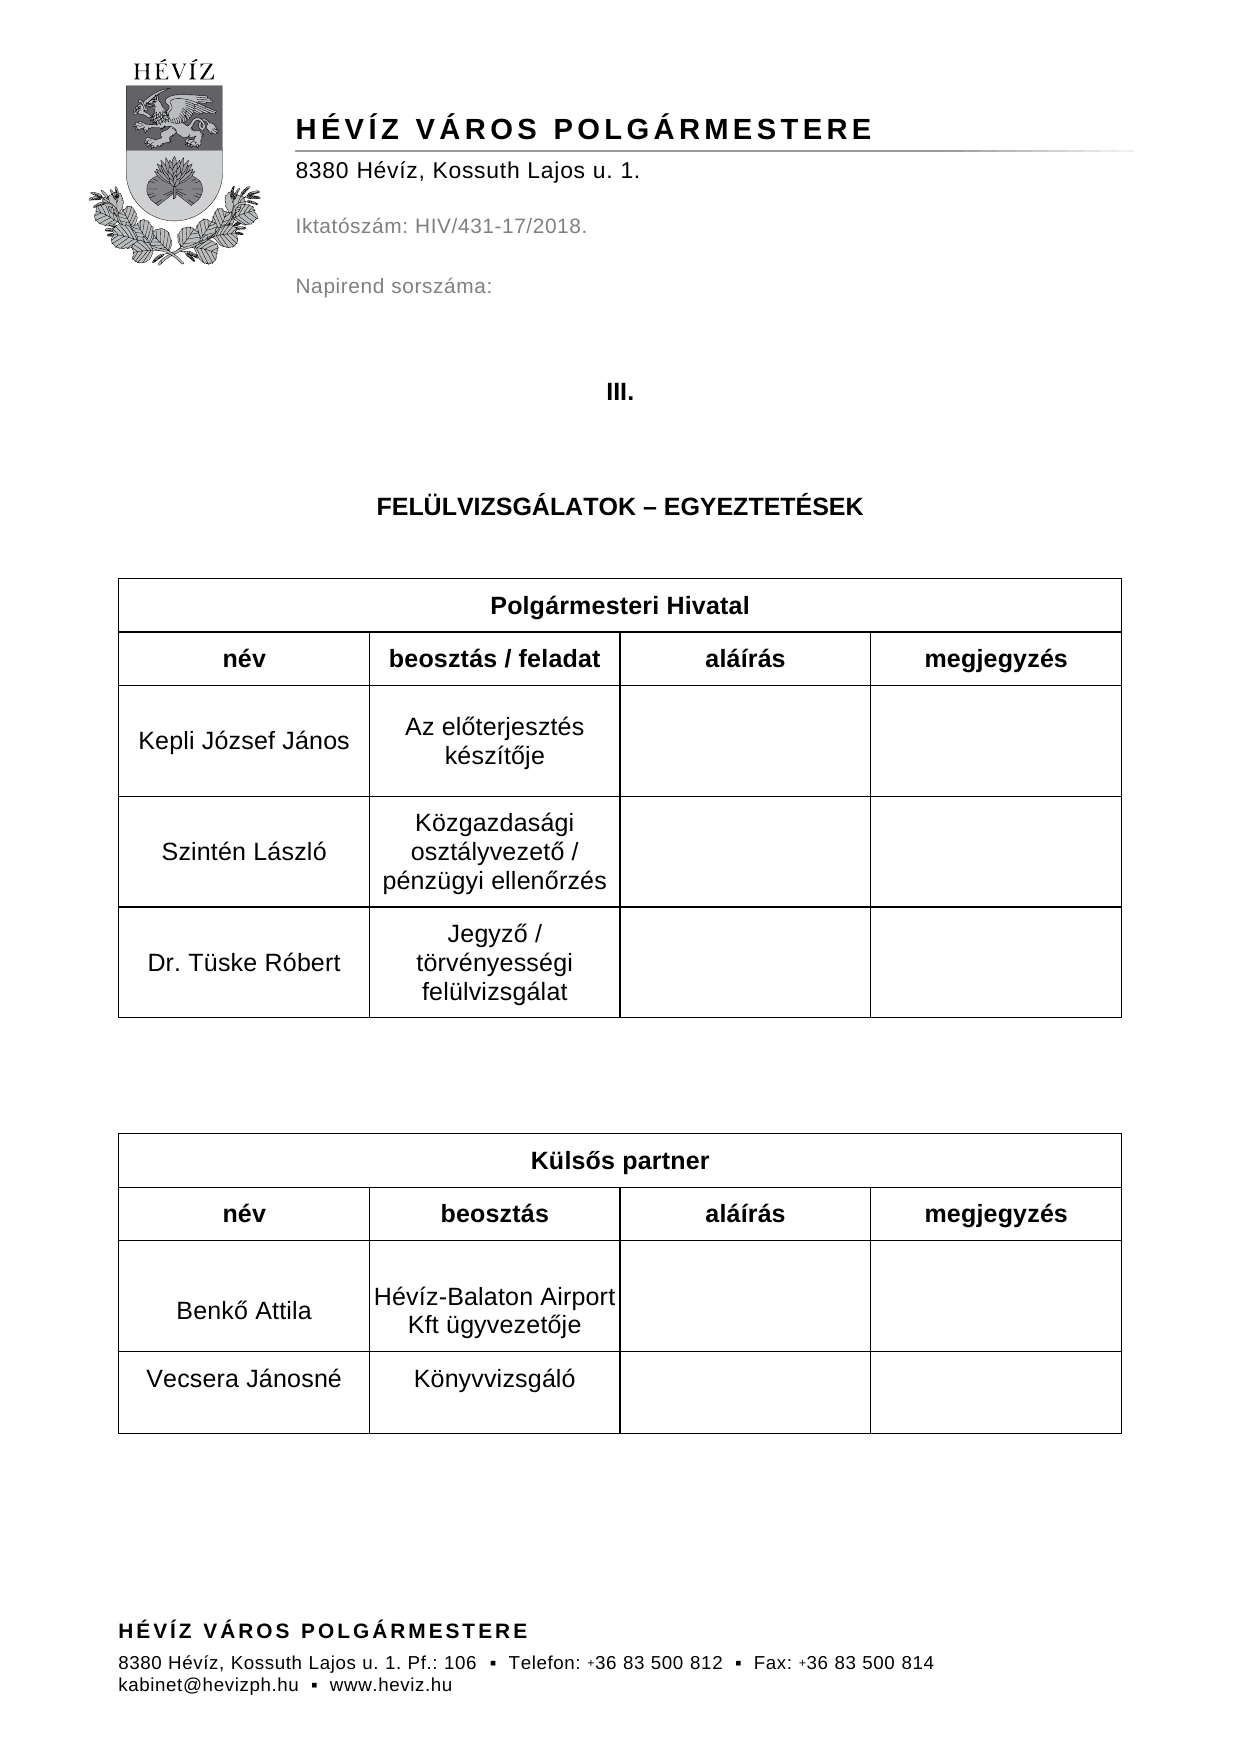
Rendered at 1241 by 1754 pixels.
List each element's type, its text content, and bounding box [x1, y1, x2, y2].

table_cell beosztás / feladat [370, 633, 619, 685]
table_cell [871, 1352, 1121, 1433]
table_cell név [119, 633, 369, 685]
text III. [118, 377, 1122, 406]
table_cell Vecsera Jánosné [119, 1352, 369, 1433]
table_cell megjegyzés [871, 633, 1121, 685]
table_cell Benkő Attila [119, 1241, 369, 1351]
table_cell megjegyzés [871, 1188, 1121, 1240]
table_header Polgármesteri Hivatal [119, 579, 1121, 631]
table_cell Könyvvizsgáló [370, 1352, 619, 1433]
table_cell név [119, 1188, 369, 1240]
table_cell [871, 908, 1121, 1017]
table_cell [621, 686, 870, 796]
table_cell [621, 1352, 870, 1433]
table_cell Hévíz-Balaton Airport Kft ügyvezetője [370, 1241, 619, 1351]
table_cell [621, 908, 870, 1017]
table_cell [871, 1241, 1121, 1351]
text FELÜLVIZSGÁLATOK – EGYEZTETÉSEK [118, 492, 1122, 521]
table_cell [621, 1241, 870, 1351]
table_cell aláírás [621, 633, 870, 685]
table_cell [621, 797, 870, 906]
table_header Külsős partner [119, 1134, 1121, 1187]
table_cell Az előterjesztés készítője [370, 686, 619, 796]
table_cell Közgazdasági osztályvezető / pénzügyi ellenőrzés [370, 797, 619, 906]
table_cell aláírás [621, 1188, 870, 1240]
table_cell Dr. Tüske Róbert [119, 908, 369, 1017]
table_cell Szintén László [119, 797, 369, 906]
table_cell Kepli József János [119, 686, 369, 796]
table_cell Jegyző / törvényességi felülvizsgálat [370, 908, 619, 1017]
table_cell [871, 686, 1121, 796]
table_cell beosztás [370, 1188, 619, 1240]
table_cell [871, 797, 1121, 906]
